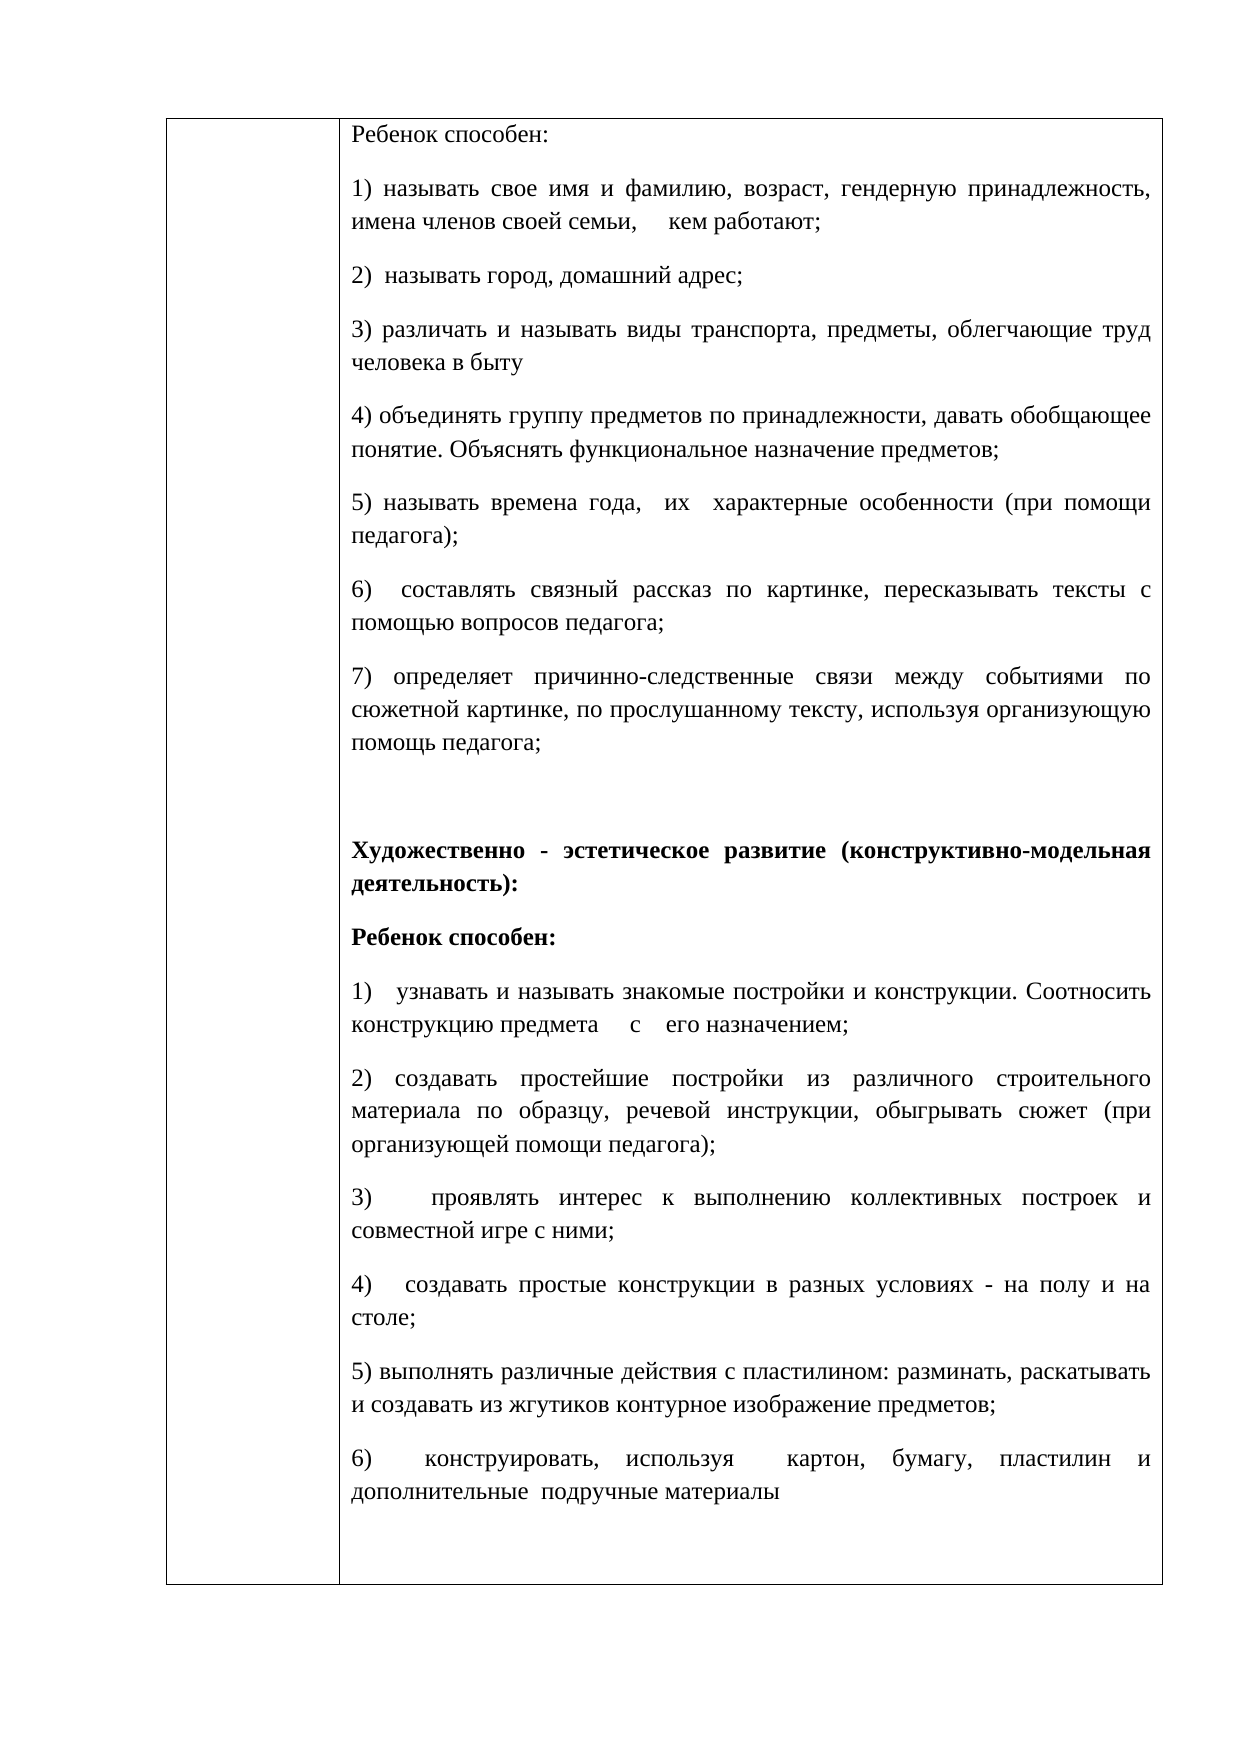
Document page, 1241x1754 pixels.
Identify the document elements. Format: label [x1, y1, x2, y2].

table_cell [167, 119, 339, 1584]
table_cell [340, 119, 1162, 1584]
